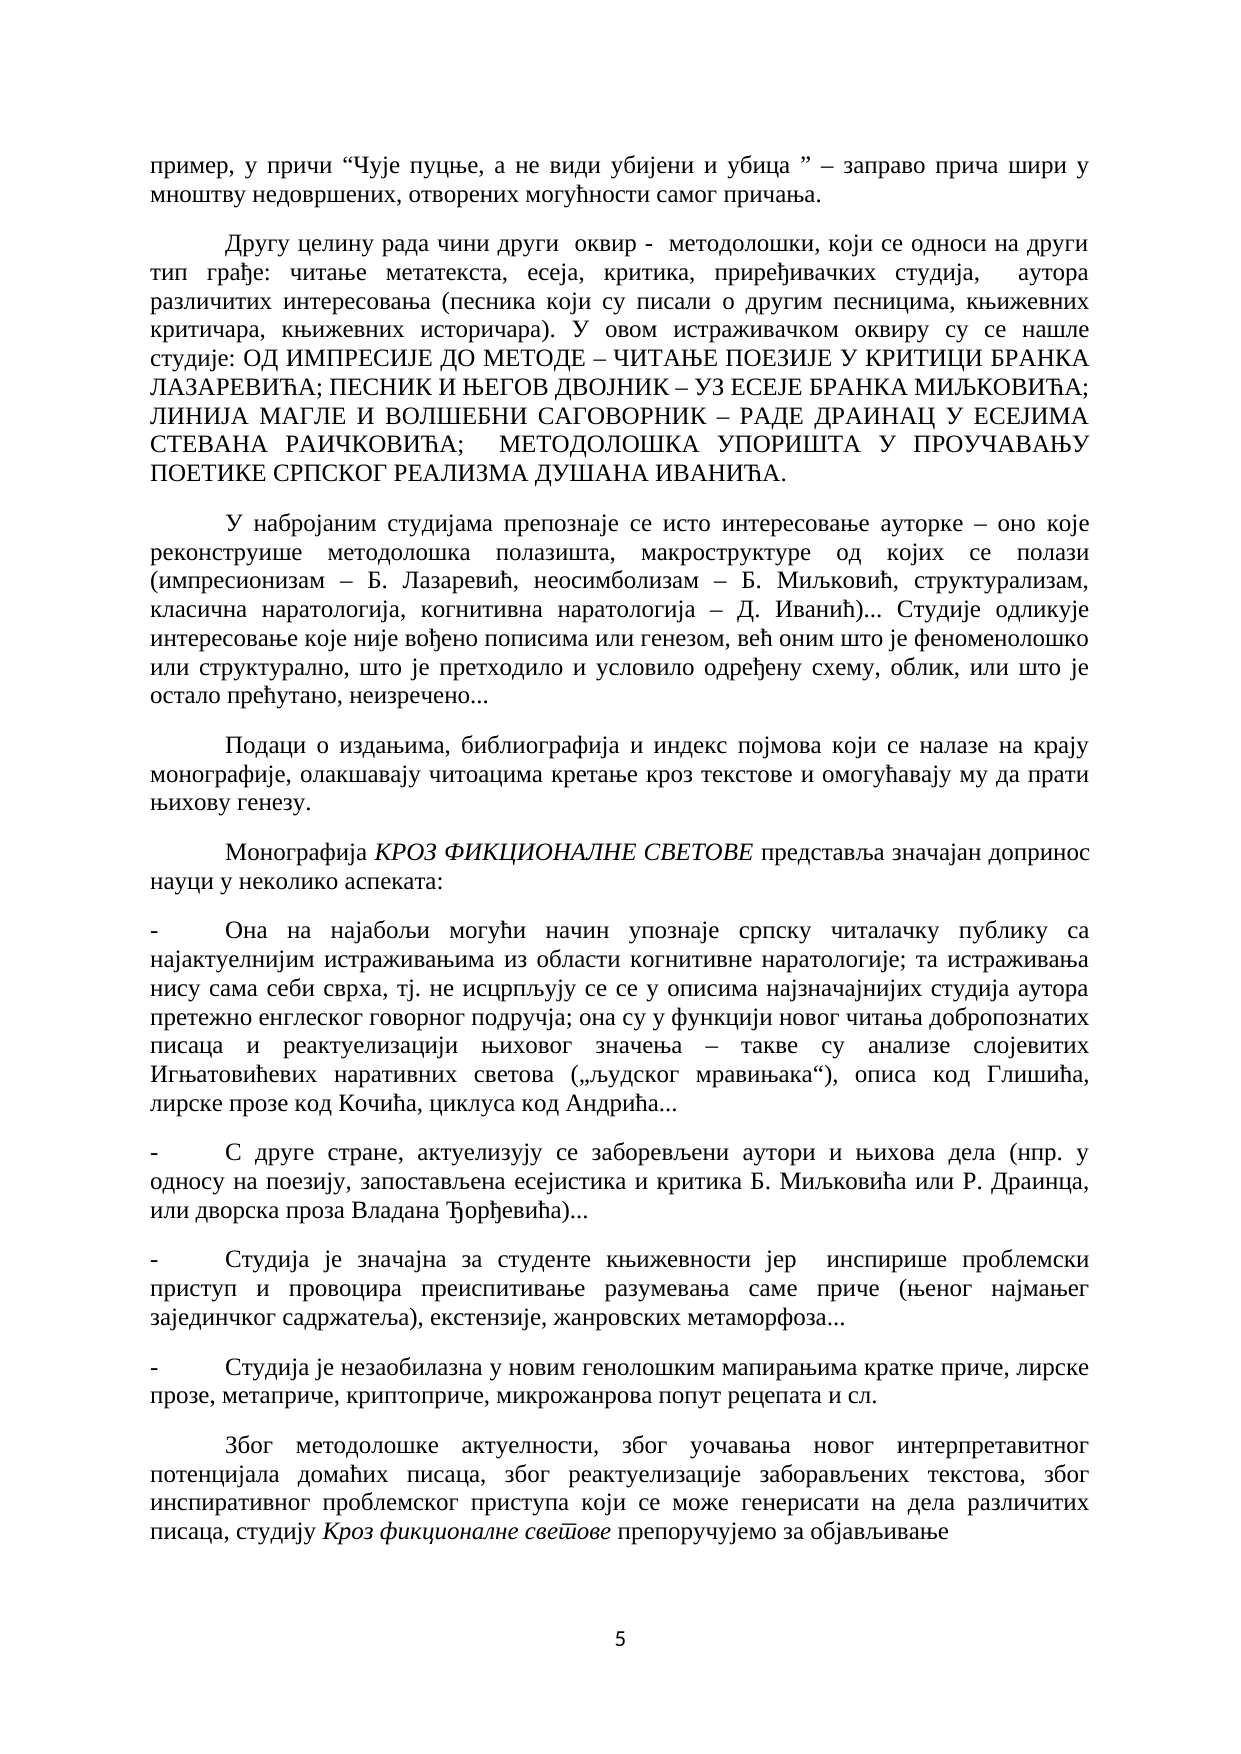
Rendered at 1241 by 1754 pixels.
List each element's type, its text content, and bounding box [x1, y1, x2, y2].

text Подаци о издањима, библиографија и индекс појмова који се налазе на крају монографије, олакшавају читоацима кретање кроз текстове и омогућавају му да прати њихову генезу. [150, 730, 1090, 816]
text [150, 150, 1090, 207]
text Монографија КРОЗ ФИКЦИОНАЛНЕ СВЕТОВЕ представља значајан допринос науци у неколико аспеката: [150, 837, 1090, 894]
text - Студија је значајна за студенте књижевности јер инспирише проблемски приступ и провоцира преиспитивање разумевања саме приче (њеног најмањег зајединчког садржатеља), екстензије, жанровских метаморфоза... [150, 1244, 1090, 1331]
text У набројаним студијама препознаје се исто интересовање ауторке – оно које реконструише методолошка полазишта, макроструктуре од којих се полази (импресионизам – Б. Лазаревић, неосимболизам – Б. Миљковић, структурализам, класична наратологија, когнитивна наратологија – Д. Иванић)... Студије одликује интересовање које није вођено пописима или генезом, већ оним што је феноменолошко или структурално, што је претходило и условило одређену схему, облик, или што је остало прећутано, неизречено... [150, 508, 1090, 709]
text Другу целину рада чини други оквир - методолошки, који се односи на други тип грађе: читање метатекста, есеја, критика, приређивачких студија, аутора различитих интересовања (песника који су писали о другим песницима, књижевних критичара, књижевних историчара). У овом истраживачком оквиру су се нашле студије: ОД ИМПРЕСИЈЕ ДО МЕТОДЕ – ЧИТАЊЕ ПОЕЗИЈЕ У КРИТИЦИ БРАНКА ЛАЗАРЕВИЋА; ПЕСНИК И ЊЕГОВ ДВОЈНИК – УЗ ЕСЕЈЕ БРАНКА МИЉКОВИЋА; ЛИНИЈА МАГЛЕ И ВОЛШЕБНИ САГОВОРНИК – РАДЕ ДРАИНАЦ У ЕСЕЈИМА СТЕВАНА РАИЧКОВИЋА; МЕТОДОЛОШКА УПОРИШТА У ПРОУЧАВАЊУ ПОЕТИКЕ СРПСКОГ РЕАЛИЗМА ДУШАНА ИВАНИЋА. [150, 228, 1090, 487]
text - С друге стране, актуелизују се заборевљени аутори и њихова дела (нпр. у односу на поезију, запостављена есејистика и критика Б. Миљковића или Р. Драинца, или дворска проза Владана Ђорђевића)... [150, 1137, 1090, 1224]
text - Она на најабољи могући начин упознаје српску читалачку публику са најактуелнијим истраживањима из области когнитивне наратологије; та истраживања нису сама себи сврха, тј. не исцрпљују се се у описима најзначајнијих студија аутора претежно енглеског говорног подручја; она су у функцији новог читања добропознатих писаца и реактуелизацији њиховог значења – такве су анализе слојевитих Игњатовићевих наративних светова („људског мравињака“), описа код Глишића, лирске прозе код Кочића, циклуса код Андрића... [150, 915, 1090, 1117]
text - Студија је незаобилазна у новим генолошким мапирањима кратке приче, лирске прозе, метаприче, криптоприче, микрожанрова попут рецепата и сл. [150, 1352, 1090, 1409]
text Због методолошке актуелности, због уочавања новог интерпрeтавитног потенцијала домаћих писаца, због реактуелизације заборављених текстова, због инспиративног проблемског приступа који се може генерисати на дела различитих писаца, студију Кроз фикционалне светове препоручујемо за објављивање [150, 1430, 1090, 1545]
